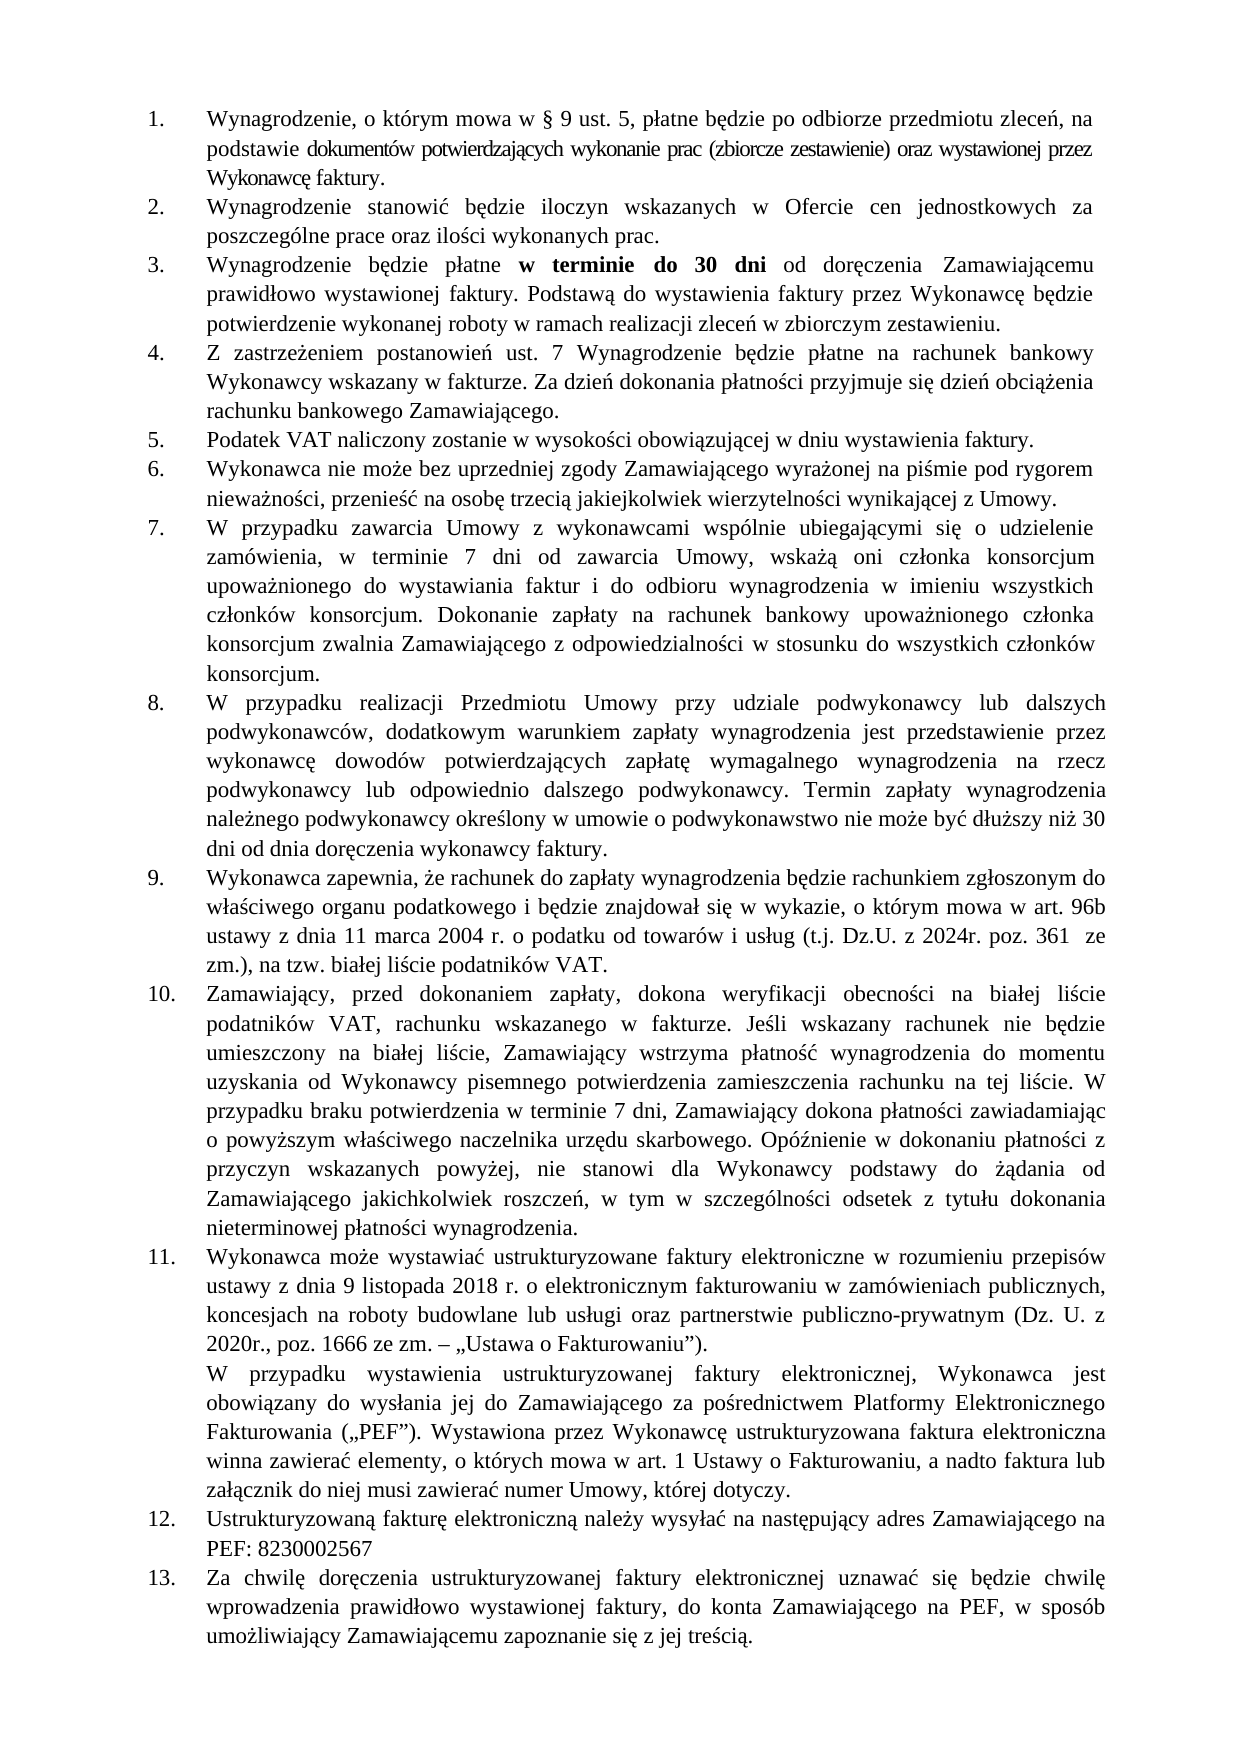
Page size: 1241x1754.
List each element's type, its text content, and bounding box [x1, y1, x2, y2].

list Wykonawca zapewnia, że rachunek do zapłaty wynagrodzenia będzie rachunkiem zgłoszonym do właściwego organu podatkowego i będzie znajdował się w wykazie, o którym mowa w art. 96b ustawy z dnia 11 marca 2004 r. o podatku od towarów i usług (t.j. Dz.U. z 2024r. poz. 361 ze zm.), na tzw. białej liście podatników VAT. [147, 862, 1107, 978]
list Podatek VAT naliczony zostanie w wysokości obowiązującej w dniu wystawienia faktury. [147, 424, 1107, 453]
list Wykonawca nie może bez uprzedniej zgody Zamawiającego wyrażonej na piśmie pod rygorem nieważności, przenieść na osobę trzecią jakiejkolwiek wierzytelności wynikającej z Umowy. [147, 453, 1095, 512]
list Wynagrodzenie, o którym mowa w § 9 ust. 5, płatne będzie po odbiorze przedmiotu zleceń, na podstawie dokumentów potwierdzających wykonanie prac (zbiorcze zestawienie) oraz wystawionej przez Wykonawcę faktury. [147, 103, 1094, 191]
list Wynagrodzenie będzie płatne w terminie do 30 dni od doręczenia Zamawiającemu prawidłowo wystawionej faktury. Podstawą do wystawienia faktury przez Wykonawcę będzie potwierdzenie wykonanej roboty w ramach realizacji zleceń w zbiorczym zestawieniu. [147, 249, 1094, 337]
list W przypadku wystawienia ustrukturyzowanej faktury elektronicznej, Wykonawca jest obowiązany do wysłania jej do Zamawiającego za pośrednictwem Platformy Elektronicznego Fakturowania („PEF”). Wystawiona przez Wykonawcę ustrukturyzowana faktura elektroniczna winna zawierać elementy, o których mowa w art. 1 Ustawy o Fakturowaniu, a nadto faktura lub załącznik do niej musi zawierać numer Umowy, której dotyczy. [206, 1358, 1107, 1503]
list Za chwilę doręczenia ustrukturyzowanej faktury elektronicznej uznawać się będzie chwilę wprowadzenia prawidłowo wystawionej faktury, do konta Zamawiającego na PEF, w sposób umożliwiający Zamawiającemu zapoznanie się z jej treścią. [147, 1562, 1107, 1649]
list W przypadku zawarcia Umowy z wykonawcami wspólnie ubiegającymi się o udzielenie zamówienia, w terminie 7 dni od zawarcia Umowy, wskażą oni członka konsorcjum upoważnionego do wystawiania faktur i do odbioru wynagrodzenia w imieniu wszystkich członków konsorcjum. Dokonanie zapłaty na rachunek bankowy upoważnionego członka konsorcjum zwalnia Zamawiającego z odpowiedzialności w stosunku do wszystkich członków konsorcjum. [147, 512, 1095, 687]
list W przypadku realizacji Przedmiotu Umowy przy udziale podwykonawcy lub dalszych podwykonawców, dodatkowym warunkiem zapłaty wynagrodzenia jest przedstawienie przez wykonawcę dowodów potwierdzających zapłatę wymagalnego wynagrodzenia na rzecz podwykonawcy lub odpowiednio dalszego podwykonawcy. Termin zapłaty wynagrodzenia należnego podwykonawcy określony w umowie o podwykonawstwo nie może być dłuższy niż 30 dni od dnia doręczenia wykonawcy faktury. [147, 687, 1107, 862]
list Ustrukturyzowaną fakturę elektroniczną należy wysyłać na następujący adres Zamawiającego na PEF: 8230002567 [147, 1503, 1107, 1562]
list Z zastrzeżeniem postanowień ust. 7 Wynagrodzenie będzie płatne na rachunek bankowy Wykonawcy wskazany w fakturze. Za dzień dokonania płatności przyjmuje się dzień obciążenia rachunku bankowego Zamawiającego. [147, 337, 1095, 424]
list Zamawiający, przed dokonaniem zapłaty, dokona weryfikacji obecności na białej liście podatników VAT, rachunku wskazanego w fakturze. Jeśli wskazany rachunek nie będzie umieszczony na białej liście, Zamawiający wstrzyma płatność wynagrodzenia do momentu uzyskania od Wykonawcy pisemnego potwierdzenia zamieszczenia rachunku na tej liście. W przypadku braku potwierdzenia w terminie 7 dni, Zamawiający dokona płatności zawiadamiając o powyższym właściwego naczelnika urzędu skarbowego. Opóźnienie w dokonaniu płatności z przyczyn wskazanych powyżej, nie stanowi dla Wykonawcy podstawy do żądania od Zamawiającego jakichkolwiek roszczeń, w tym w szczególności odsetek z tytułu dokonania nieterminowej płatności wynagrodzenia. [147, 978, 1107, 1241]
list Wynagrodzenie stanowić będzie iloczyn wskazanych w Ofercie cen jednostkowych za poszczególne prace oraz ilości wykonanych prac. [147, 191, 1094, 249]
list Wykonawca może wystawiać ustrukturyzowane faktury elektroniczne w rozumieniu przepisów ustawy z dnia 9 listopada 2018 r. o elektronicznym fakturowaniu w zamówieniach publicznych, koncesjach na roboty budowlane lub usługi oraz partnerstwie publiczno-prywatnym (Dz. U. z 2020r., poz. 1666 ze zm. – „Ustawa o Fakturowaniu”). [147, 1241, 1107, 1358]
